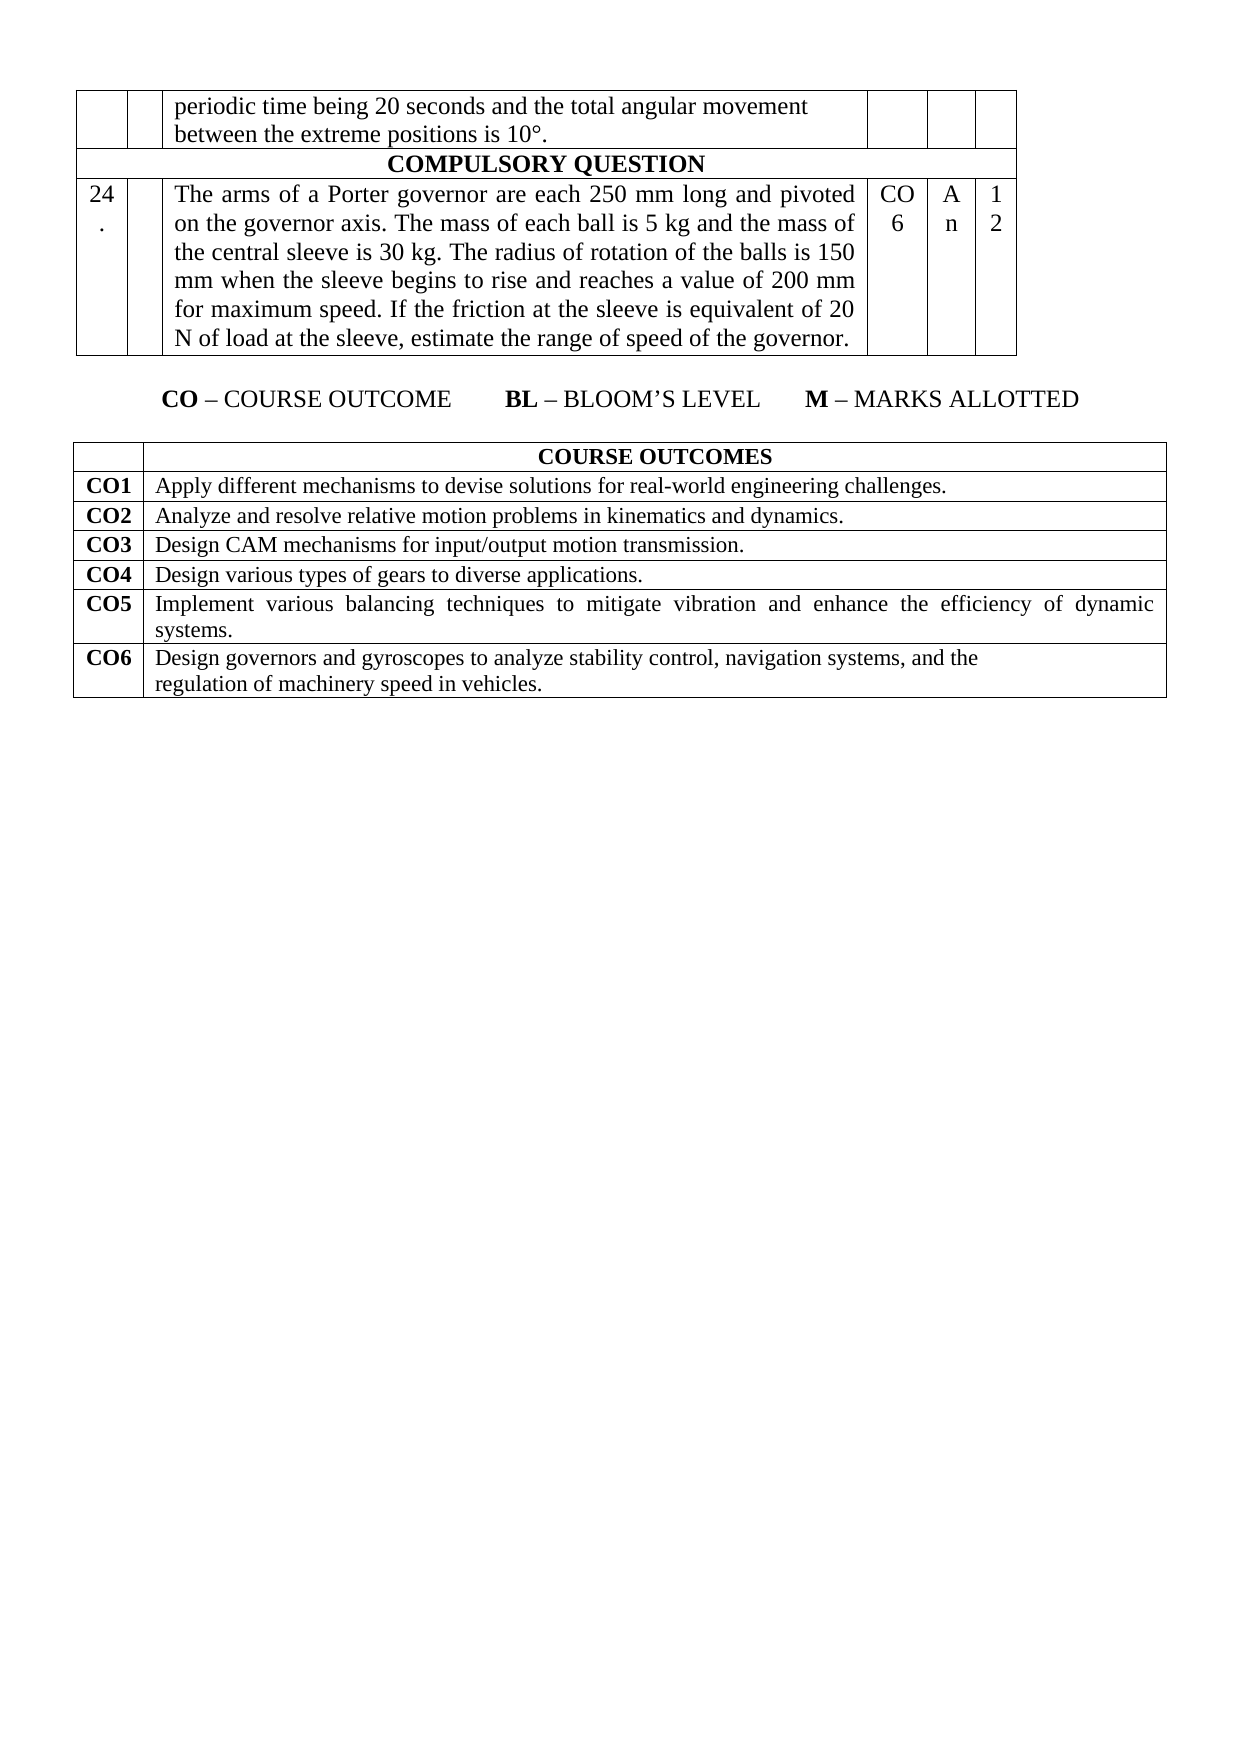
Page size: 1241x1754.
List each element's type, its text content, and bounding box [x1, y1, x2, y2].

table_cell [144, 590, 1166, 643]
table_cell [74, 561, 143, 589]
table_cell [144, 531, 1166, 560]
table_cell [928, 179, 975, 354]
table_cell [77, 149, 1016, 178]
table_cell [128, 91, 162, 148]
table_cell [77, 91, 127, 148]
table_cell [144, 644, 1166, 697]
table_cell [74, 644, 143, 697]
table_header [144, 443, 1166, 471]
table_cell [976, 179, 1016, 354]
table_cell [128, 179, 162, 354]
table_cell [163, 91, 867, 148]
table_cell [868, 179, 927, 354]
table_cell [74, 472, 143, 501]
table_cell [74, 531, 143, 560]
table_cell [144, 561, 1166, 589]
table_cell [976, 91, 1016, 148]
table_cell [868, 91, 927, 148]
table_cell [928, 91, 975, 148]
text CO – COURSE OUTCOME BL – BLOOM’S LEVEL M – MARKS ALLOTTED [150, 384, 1090, 413]
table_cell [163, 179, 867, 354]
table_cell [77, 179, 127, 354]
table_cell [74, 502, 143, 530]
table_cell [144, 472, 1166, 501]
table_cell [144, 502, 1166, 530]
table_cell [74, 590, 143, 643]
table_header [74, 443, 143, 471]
